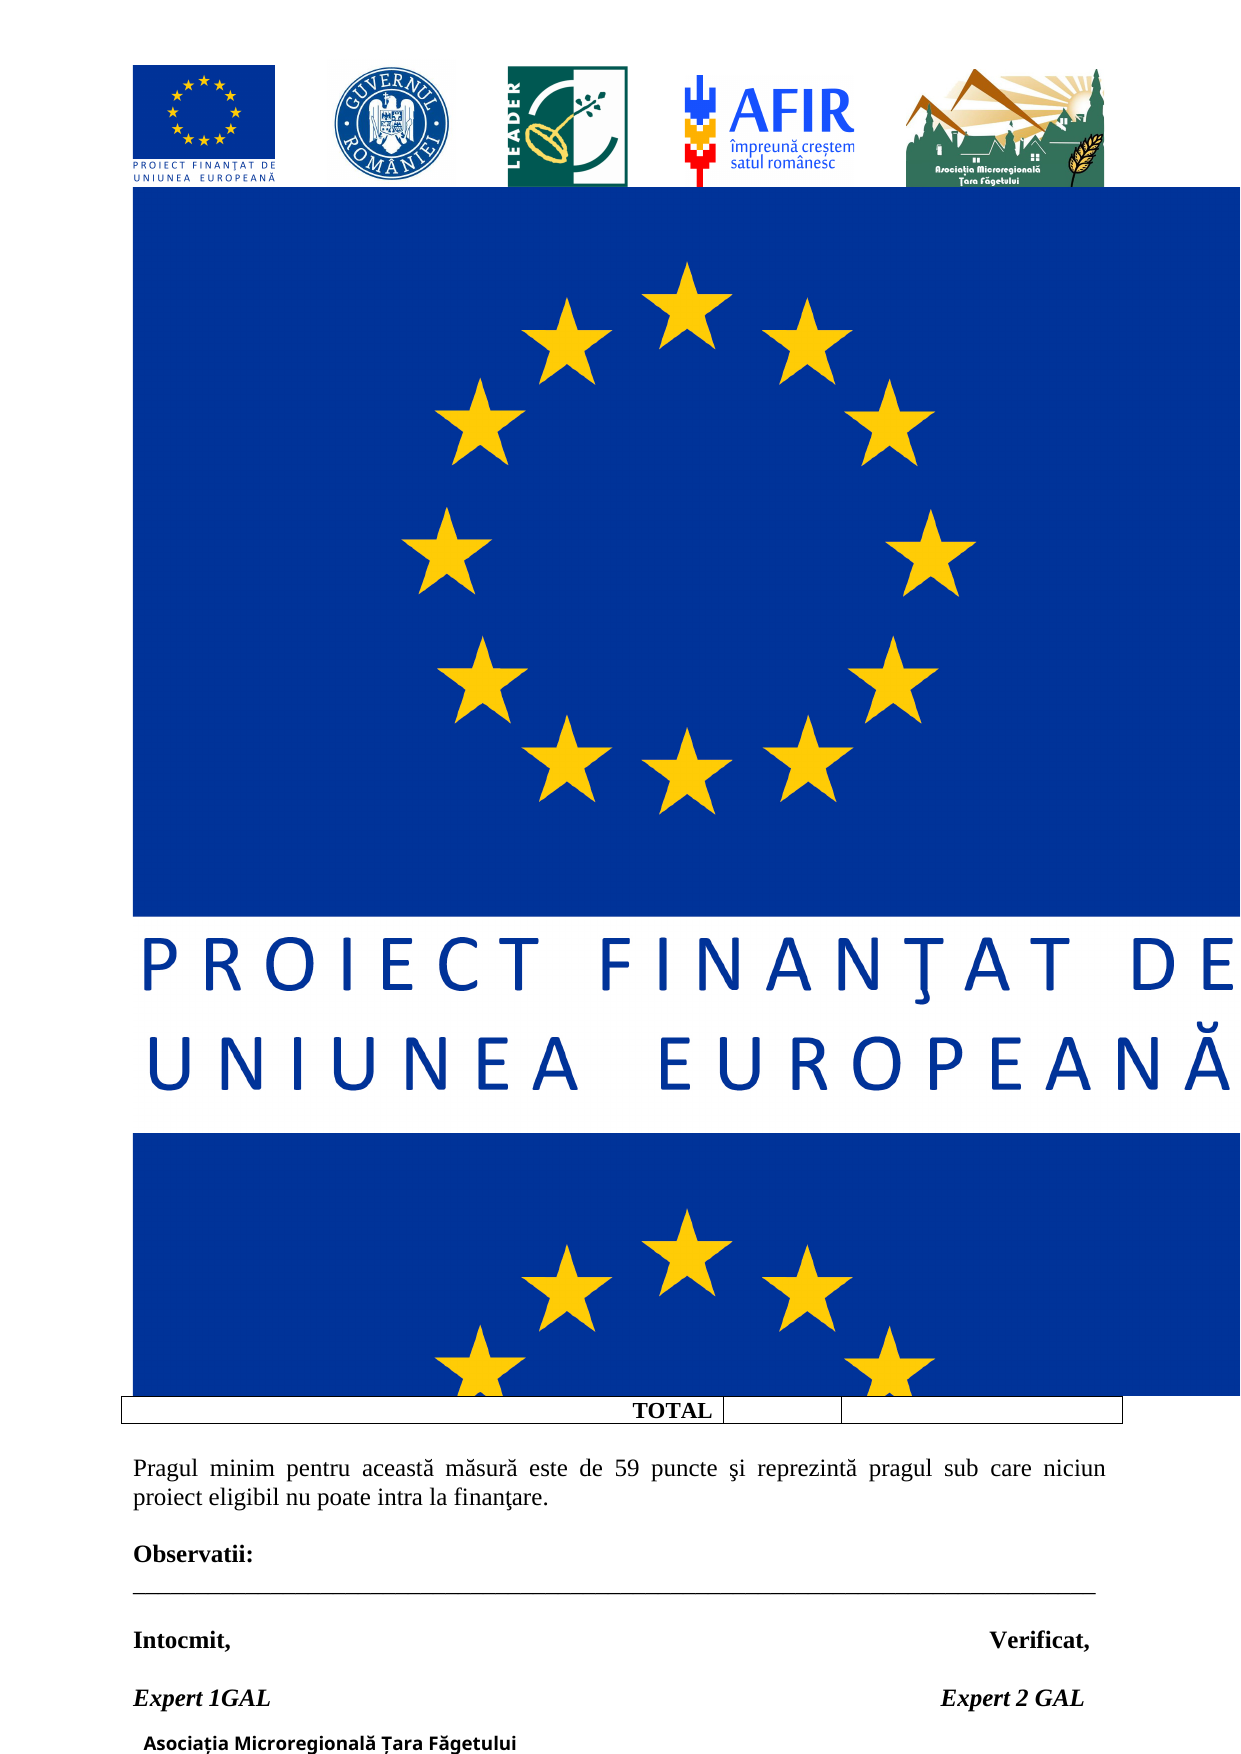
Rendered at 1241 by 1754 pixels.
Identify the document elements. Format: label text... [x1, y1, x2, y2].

text Observatii: _____________________________________________________________________________ [133, 1539, 1107, 1597]
table_cell TOTAL [122, 1397, 723, 1423]
text Pragul minim pentru această măsură este de 59 puncte şi reprezintă pragul sub care niciun proiect eligibil nu poate intra la finanţare. [133, 1453, 1107, 1510]
picture [132, 59, 1241, 1396]
table_cell [842, 1397, 1122, 1423]
text Intocmit, Verificat, [133, 1625, 1107, 1654]
text Expert 1GAL Expert 2 GAL [133, 1683, 1107, 1712]
table_cell [724, 1397, 841, 1423]
